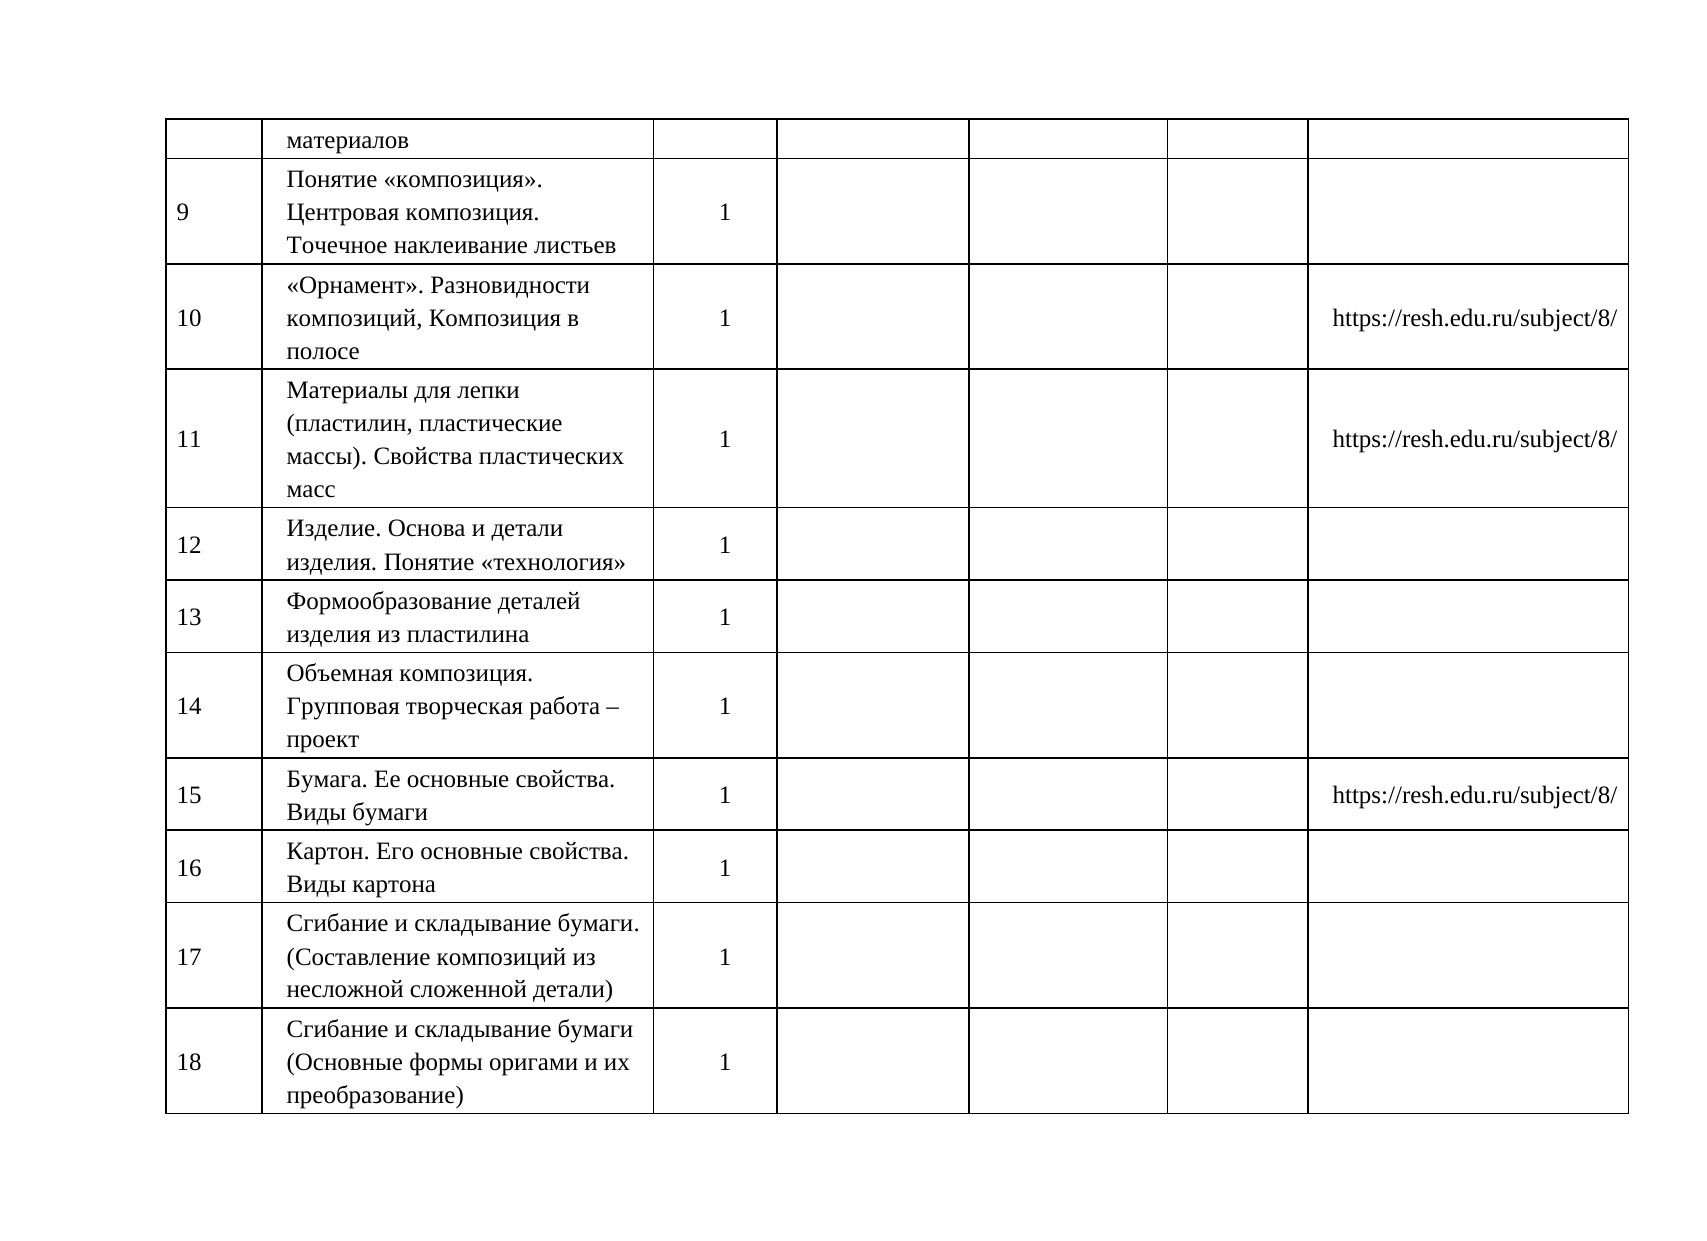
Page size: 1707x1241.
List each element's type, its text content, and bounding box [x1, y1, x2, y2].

table_cell [1168, 265, 1307, 368]
table_cell [970, 581, 1167, 652]
table_cell [778, 759, 968, 829]
table_cell [1168, 903, 1307, 1007]
table_cell Сгибание и складывание бумаги. (Cоставление композиций из несложной сложенной детали) [263, 903, 653, 1007]
table_cell [1168, 370, 1307, 507]
table_cell Сгибание и складывание бумаги (Основные формы оригами и их преобразование) [263, 1009, 653, 1113]
table_cell 1 [654, 653, 776, 757]
table_cell [778, 120, 968, 157]
table_cell [1309, 1009, 1628, 1113]
table_cell [778, 653, 968, 757]
table_cell 1 [654, 903, 776, 1007]
table_cell [970, 1009, 1167, 1113]
table_cell [778, 831, 968, 902]
table_cell [778, 1009, 968, 1113]
table_cell https://resh.edu.ru/subject/8/ [1309, 759, 1628, 829]
table_cell [970, 903, 1167, 1007]
table_cell 1 [654, 120, 776, 157]
table_cell [778, 581, 968, 652]
table_cell 1 [654, 831, 776, 902]
table_cell [970, 653, 1167, 757]
table_cell 1 [654, 759, 776, 829]
table_cell 10 [167, 265, 261, 368]
table_cell [1168, 1009, 1307, 1113]
table_cell 13 [167, 581, 261, 652]
table_cell [1309, 581, 1628, 652]
table_cell [970, 120, 1167, 157]
table_cell [1309, 120, 1628, 157]
table_cell «Орнамент». Разновидности композиций, Композиция в полосе [263, 265, 653, 368]
table_cell 1 [654, 508, 776, 579]
table_cell Картон. Его основные свойства. Виды картона [263, 831, 653, 902]
table_cell [970, 831, 1167, 902]
table_cell 9 [167, 159, 261, 263]
table_cell [970, 159, 1167, 263]
table_cell 1 [654, 159, 776, 263]
table_cell [1309, 831, 1628, 902]
table_cell [1168, 653, 1307, 757]
table_cell Бумага. Ее основные свойства. Виды бумаги [263, 759, 653, 829]
table_cell https://resh.edu.ru/subject/8/ [1309, 265, 1628, 368]
table_cell [1168, 759, 1307, 829]
table_cell 16 [167, 831, 261, 902]
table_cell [263, 120, 653, 157]
table_cell [1309, 508, 1628, 579]
table_cell [1309, 903, 1628, 1007]
table_cell Формообразование деталей изделия из пластилина [263, 581, 653, 652]
table_cell 18 [167, 1009, 261, 1113]
table_cell [1168, 581, 1307, 652]
table_cell Материалы для лепки (пластилин, пластические массы). Свойства пластических масс [263, 370, 653, 507]
table_cell https://resh.edu.ru/subject/8/ [1309, 370, 1628, 507]
table_cell [778, 508, 968, 579]
table_cell Изделие. Основа и детали изделия. Понятие «технология» [263, 508, 653, 579]
table_cell 14 [167, 653, 261, 757]
table_cell 17 [167, 903, 261, 1007]
table_cell [970, 265, 1167, 368]
table_cell 12 [167, 508, 261, 579]
table_cell 11 [167, 370, 261, 507]
table_cell Объемная композиция. Групповая творческая работа – проект [263, 653, 653, 757]
table_cell [1168, 120, 1307, 157]
table_cell 8 [167, 120, 261, 157]
table_cell 1 [654, 370, 776, 507]
table_cell [778, 903, 968, 1007]
table_cell [1309, 159, 1628, 263]
table_cell 1 [654, 1009, 776, 1113]
table_cell [970, 759, 1167, 829]
table_cell [778, 159, 968, 263]
table_cell 1 [654, 265, 776, 368]
table_cell [970, 370, 1167, 507]
table_cell [970, 508, 1167, 579]
table_cell Понятие «композиция». Центровая композиция. Точечное наклеивание листьев [263, 159, 653, 263]
table_cell [1168, 831, 1307, 902]
table_cell 15 [167, 759, 261, 829]
table_cell [778, 370, 968, 507]
table_cell 1 [654, 581, 776, 652]
table_cell [1168, 508, 1307, 579]
table_cell [778, 265, 968, 368]
table_cell [1168, 159, 1307, 263]
table_cell [1309, 653, 1628, 757]
